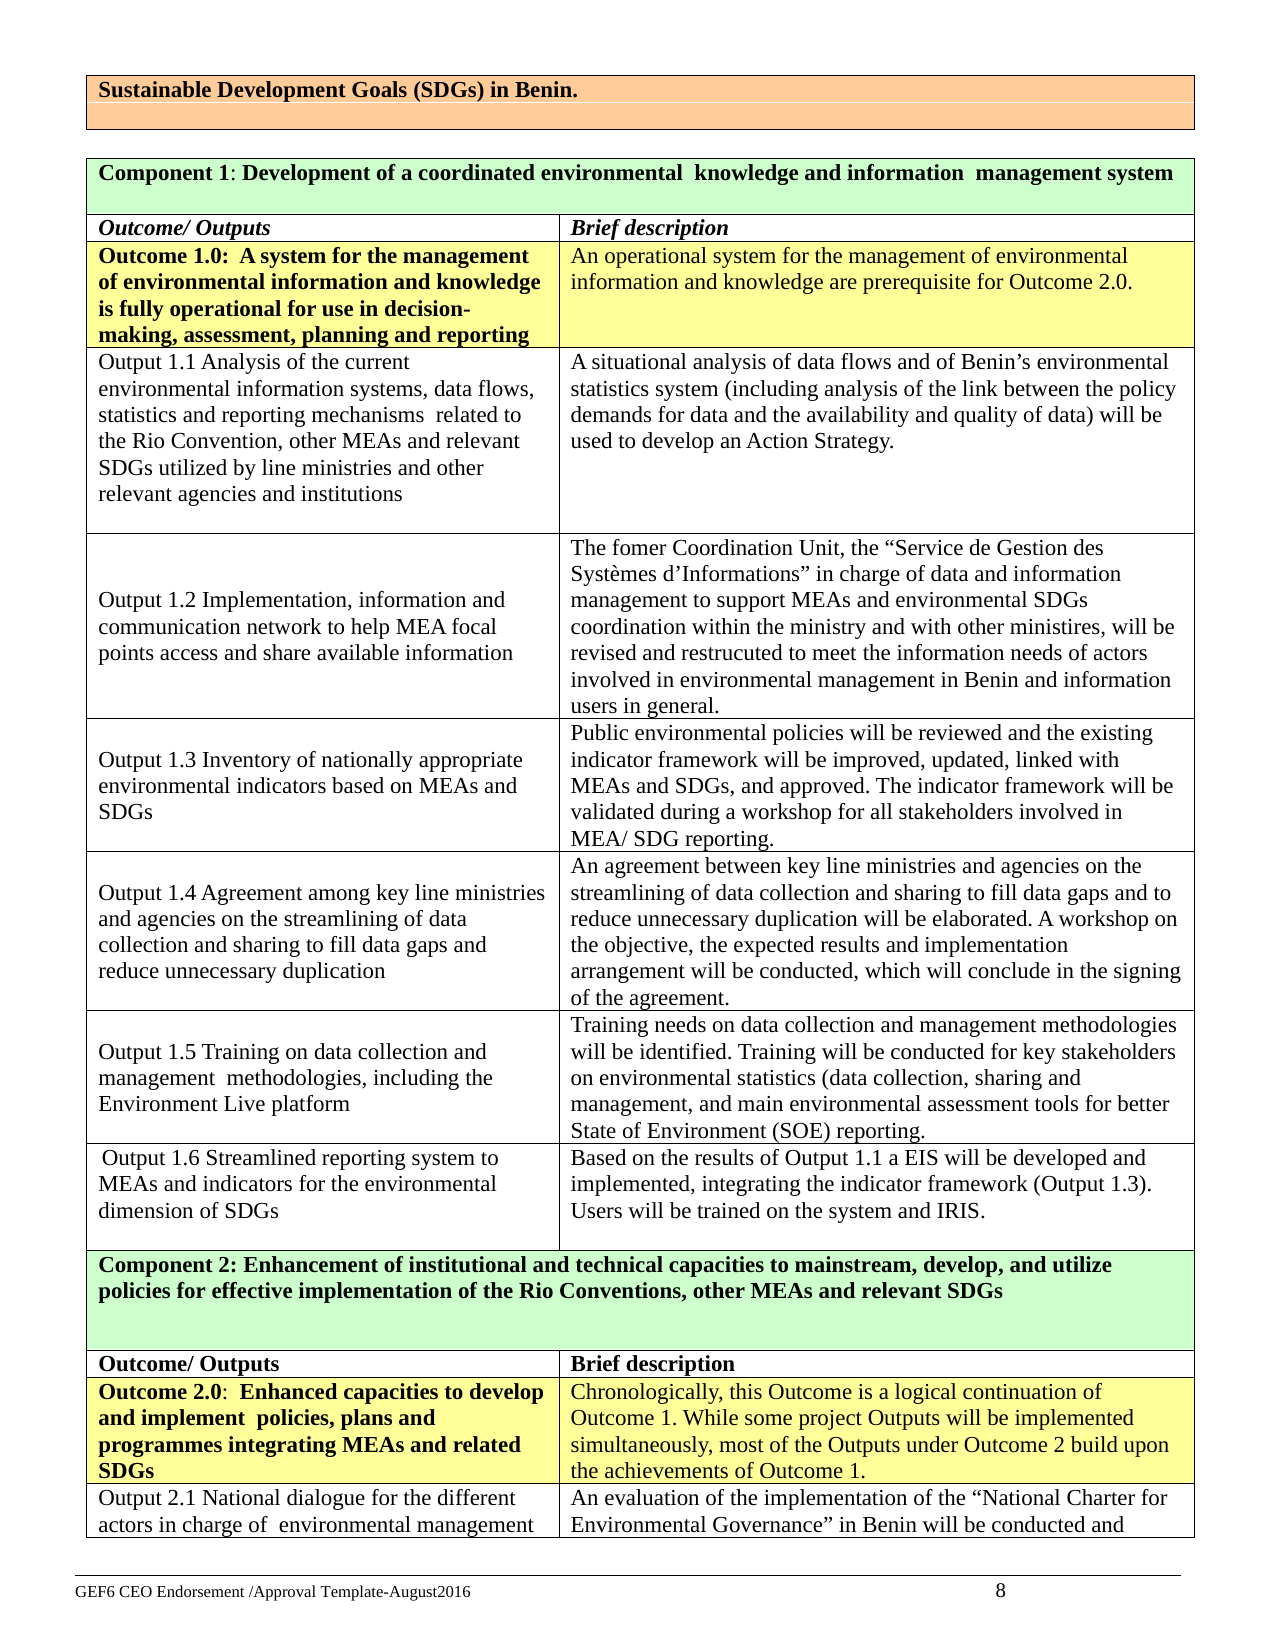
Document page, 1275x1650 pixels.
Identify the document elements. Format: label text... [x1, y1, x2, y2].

table_cell An operational system for the management of environmental information and knowledge are prerequisite for Outcome 2.0. [560, 242, 1194, 347]
table_cell Outcome 2.0: Enhanced capacities to develop and implement policies, plans and programmes integrating MEAs and related SDGs [87, 1378, 559, 1483]
table_cell Outcome 1.0: A system for the management of environmental information and knowledge is fully operational for use in decision-making, assessment, planning and reporting [87, 242, 559, 347]
table_cell The fomer Coordination Unit, the “Service de Gestion des Systèmes d’Informations” in charge of data and information management to support MEAs and environmental SDGs coordination within the ministry and with other ministires, will be revised and restrucuted to meet the information needs of actors involved in environmental management in Benin and information users in general. [560, 534, 1194, 718]
table_cell Output 1.1 Analysis of the current environmental information systems, data flows, statistics and reporting mechanisms related to the Rio Convention, other MEAs and relevant SDGs utilized by line ministries and other relevant agencies and institutions [87, 348, 559, 533]
table_cell Output 1.6 Streamlined reporting system to MEAs and indicators for the environmental dimension of SDGs [87, 1144, 559, 1249]
table_cell Based on the results of Output 1.1 a EIS will be developed and implemented, integrating the indicator framework (Output 1.3). Users will be trained on the system and IRIS. [560, 1144, 1194, 1249]
table_cell Outcome/ Outputs [87, 1351, 559, 1377]
table_cell An agreement between key line ministries and agencies on the streamlining of data collection and sharing to fill data gaps and to reduce unnecessary duplication will be elaborated. A workshop on the objective, the expected results and implementation arrangement will be conducted, which will conclude in the signing of the agreement. [560, 852, 1194, 1010]
table_header Component 1: Development of a coordinated environmental knowledge and information management system [87, 159, 1194, 213]
table_cell Output 1.4 Agreement among key line ministries and agencies on the streamlining of data collection and sharing to fill data gaps and reduce unnecessary duplication [87, 852, 559, 1010]
table_cell Training needs on data collection and management methodologies will be identified. Training will be conducted for key stakeholders on environmental statistics (data collection, sharing and management, and main environmental assessment tools for better State of Environment (SOE) reporting. [560, 1011, 1194, 1143]
table_cell Output 1.3 Inventory of nationally appropriate environmental indicators based on MEAs and SDGs [87, 719, 559, 851]
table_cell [560, 1484, 1194, 1537]
table_cell Component 2: Enhancement of institutional and technical capacities to mainstream, develop, and utilize policies for effective implementation of the Rio Conventions, other MEAs and relevant SDGs [87, 1251, 1194, 1349]
table_cell Public environmental policies will be reviewed and the existing indicator framework will be improved, updated, linked with MEAs and SDGs, and approved. The indicator framework will be validated during a workshop for all stakeholders involved in MEA/ SDG reporting. [560, 719, 1194, 851]
table_cell Outcome/ Outputs [87, 215, 559, 241]
table_cell Brief description [560, 215, 1194, 241]
table_cell Output 1.5 Training on data collection and management methodologies, including the Environment Live platform [87, 1011, 559, 1143]
table_cell Chronologically, this Outcome is a logical continuation of Outcome 1. While some project Outputs will be implemented simultaneously, most of the Outputs under Outcome 2 build upon the achievements of Outcome 1. [560, 1378, 1194, 1483]
table_cell [87, 103, 1194, 129]
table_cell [87, 1484, 559, 1537]
table_cell Brief description [560, 1351, 1194, 1377]
table_cell Output 1.2 Implementation, information and communication network to help MEA focal points access and share available information [87, 534, 559, 718]
table_cell A situational analysis of data flows and of Benin’s environmental statistics system (including analysis of the link between the policy demands for data and the availability and quality of data) will be used to develop an Action Strategy. [560, 348, 1194, 533]
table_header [87, 76, 1194, 102]
